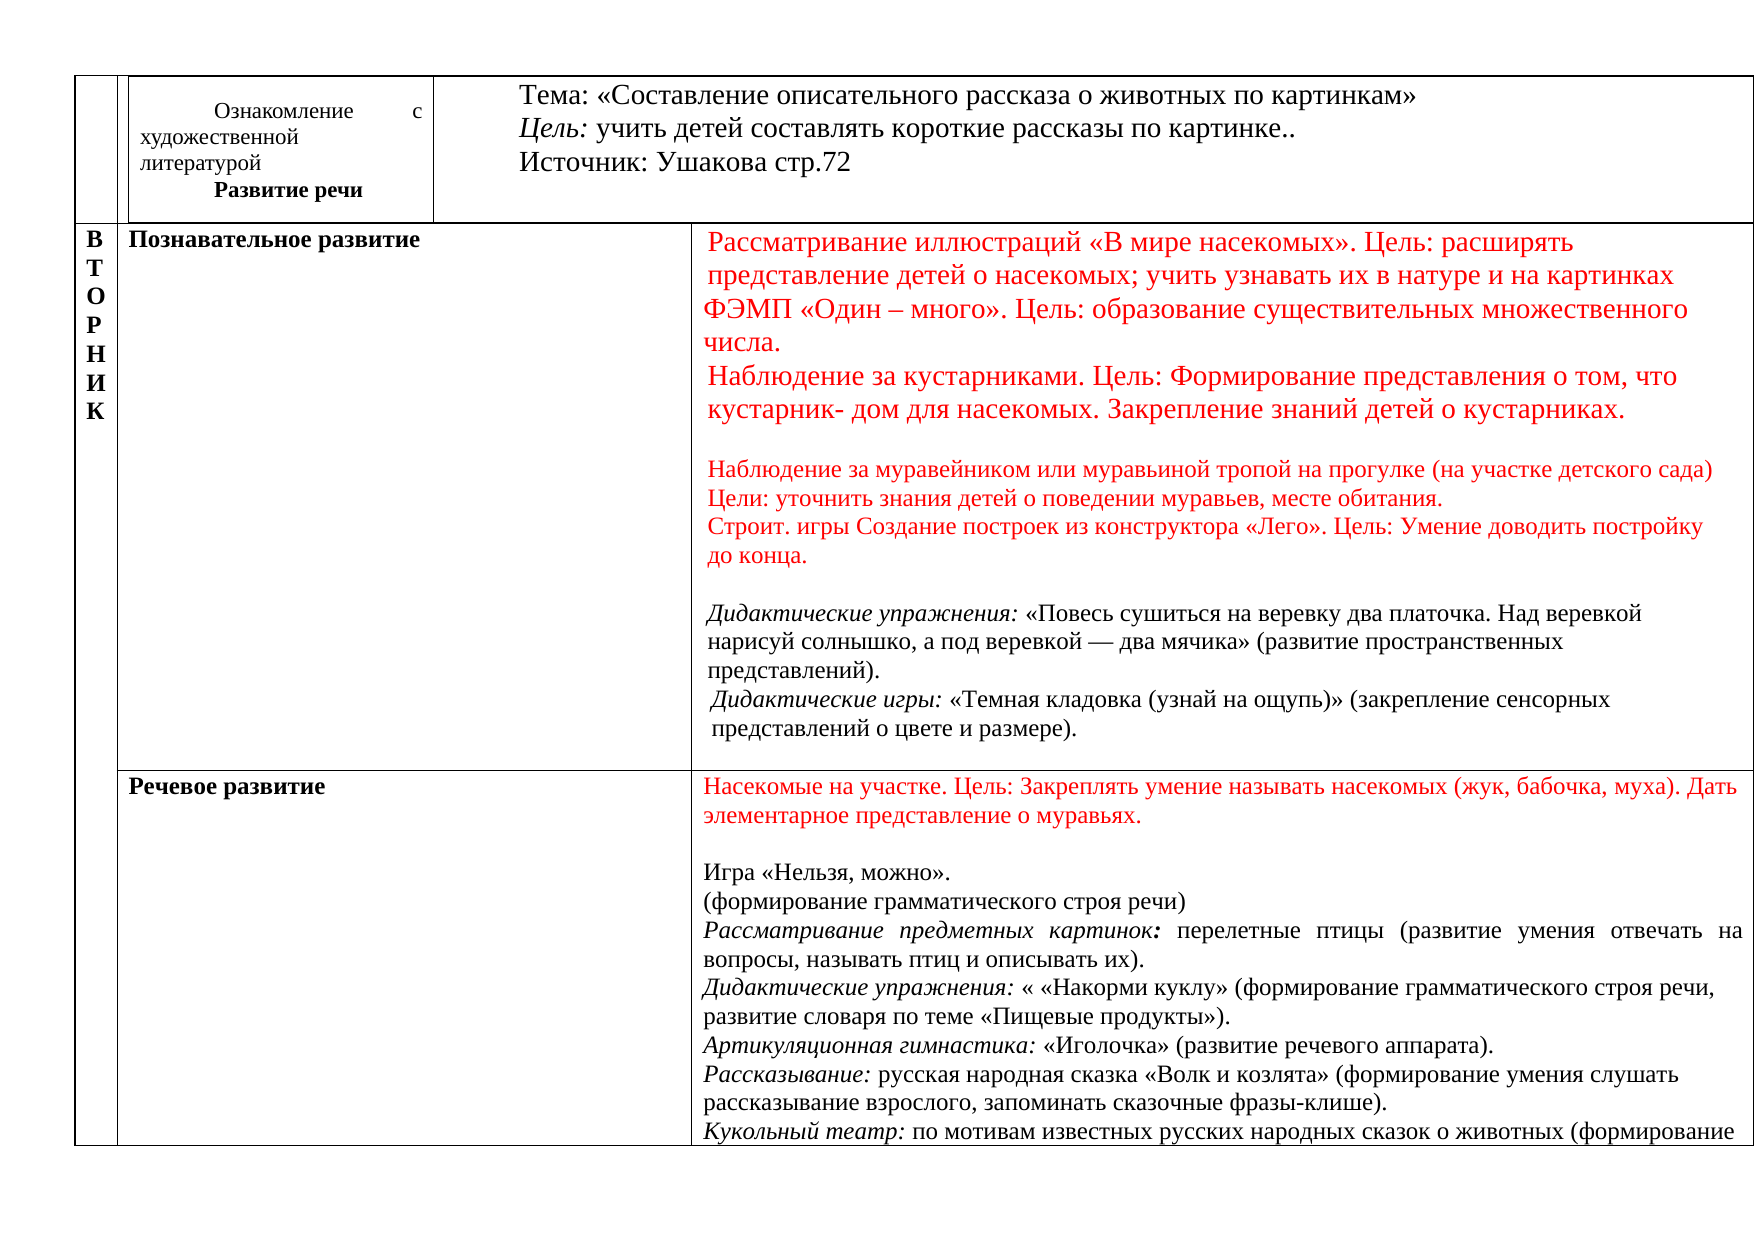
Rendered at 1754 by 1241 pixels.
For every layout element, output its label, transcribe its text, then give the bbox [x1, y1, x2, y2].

table_cell Познавательное развитие [118, 224, 691, 770]
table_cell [692, 771, 1753, 1145]
table_cell Речевое развитие [118, 771, 691, 1145]
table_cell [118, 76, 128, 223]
table_cell Рассматривание иллюстраций «В мире насекомых». Цель: расширять представление детей о насекомых; учить узнавать их в натуре и на картинках ФЭМП «Один – много». Цель: образование существительных множественного числа. Наблюдение за кустарниками. Цель: Формирование представления о том, что кустарник- дом для насекомых. Закрепление знаний детей о кустарниках. Наблюдение за муравейником или муравьиной тропой на прогулке (на участке детского сада) Цели: уточнить знания детей о поведении муравьев, месте обитания. Строит. игры Создание построек из конструктора «Лего». Цель: Умение доводить постройку до конца. Дидактические упражнения: «Повесь сушиться на веревку два платочка. Над веревкой нарисуй солнышко, а под веревкой — два мячика» (развитие пространственных представлений). Дидактические игры: «Темная кладовка (узнай на ощупь)» (закрепление сенсорных представлений о цвете и размере). [692, 224, 1753, 770]
table_cell В Т О Р Н И К [76, 224, 117, 1145]
